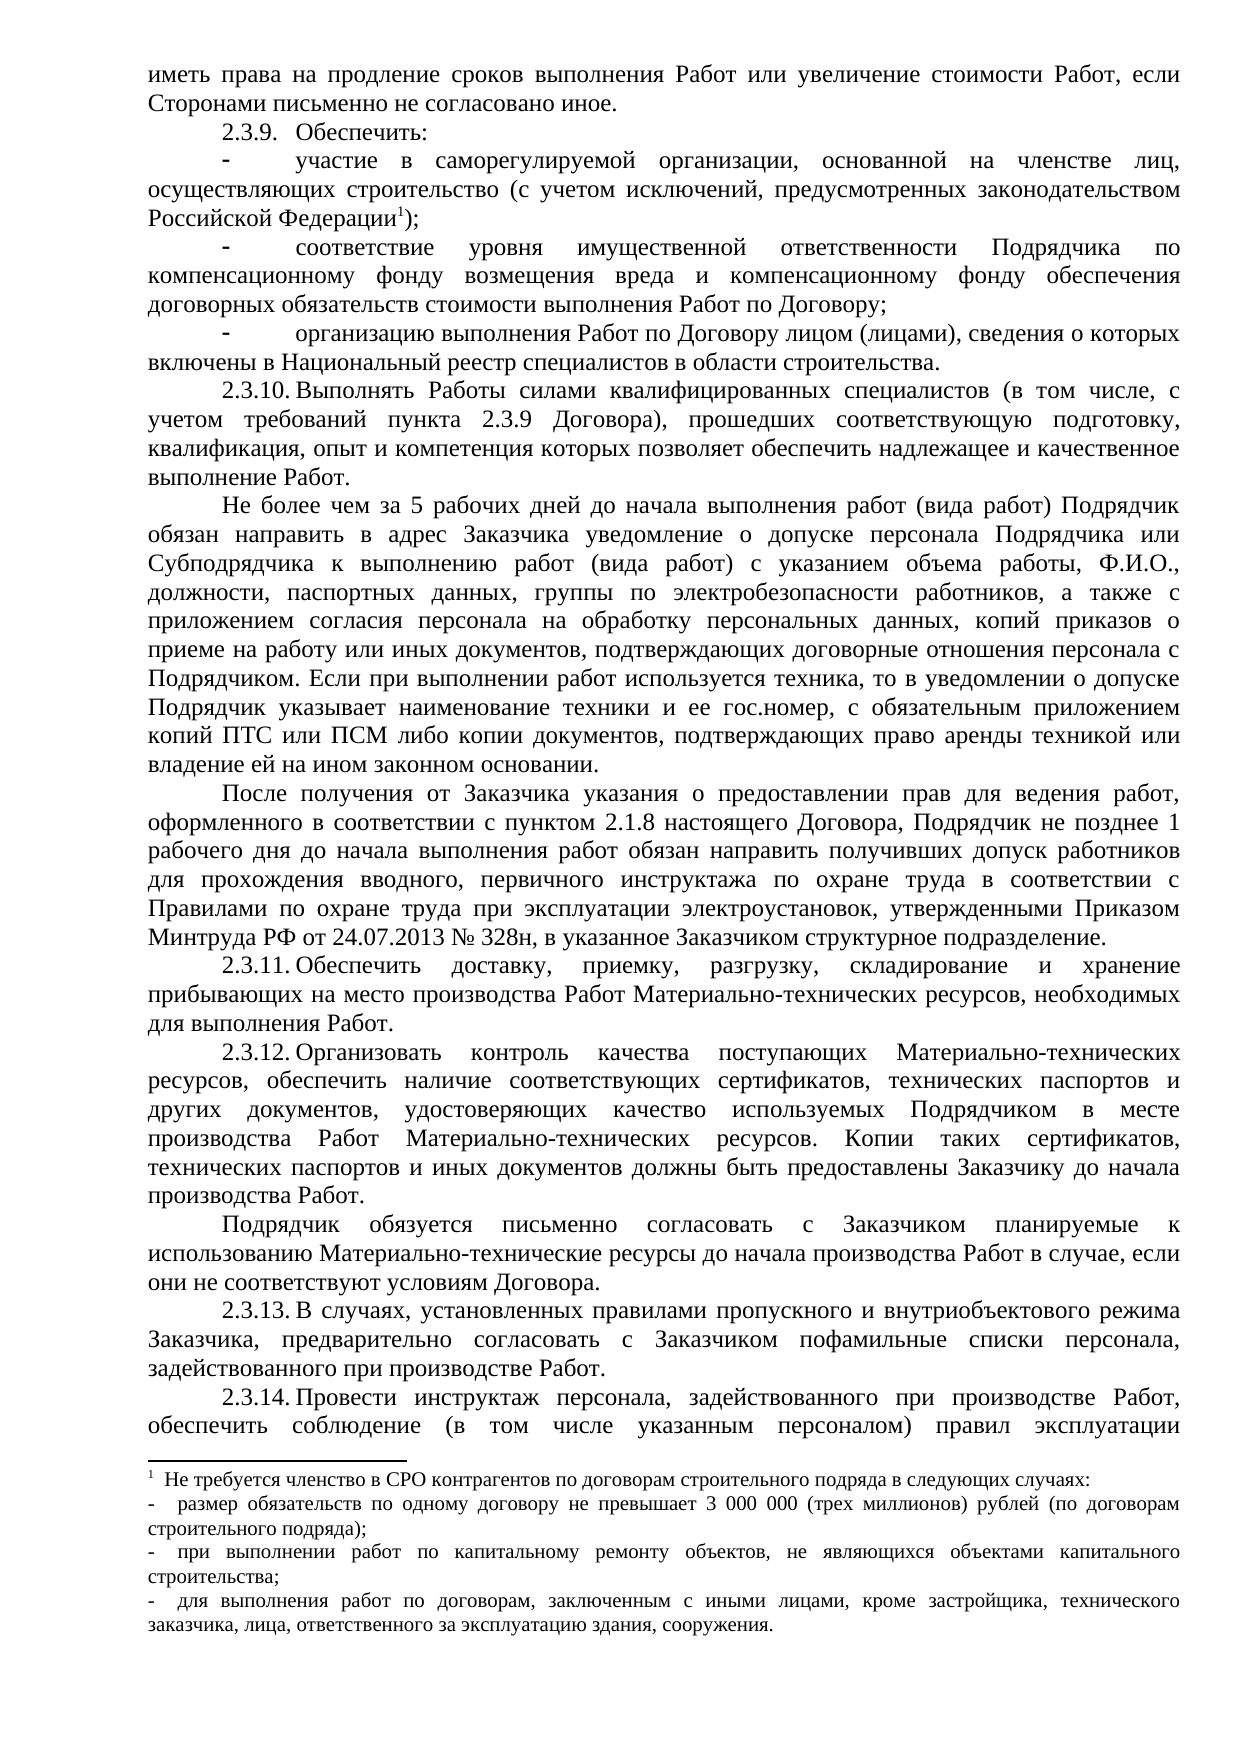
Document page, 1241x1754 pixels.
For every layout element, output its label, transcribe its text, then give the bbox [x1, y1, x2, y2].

list После получения от Заказчика указания о предоставлении прав для ведения работ, оформленного в соответствии с пунктом 2.1.8 настоящего Договора, Подрядчик не позднее 1 рабочего дня до начала выполнения работ обязан направить получивших допуск работников для прохождения вводного, первичного инструктажа по охране труда в соответствии с Правилами по охране труда при эксплуатации электроустановок, утвержденными Приказом Минтруда РФ от 24.07.2013 № 328н, в указанное Заказчиком структурное подразделение. [148, 778, 1181, 950]
list Обеспечить: [148, 117, 1181, 145]
list Обеспечить доставку, приемку, разгрузку, складирование и хранение прибывающих на место производства Работ Материально-технических ресурсов, необходимых для выполнения Работ. [148, 950, 1181, 1037]
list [148, 1382, 1181, 1439]
list Выполнять Работы силами квалифицированных специалистов (в том числе, с учетом требований пункта 2.3.9 Договора), прошедших соответствующую подготовку, квалификация, опыт и компетенция которых позволяет обеспечить надлежащее и качественное выполнение Работ. [148, 375, 1181, 490]
text Не более чем за 5 рабочих дней до начала выполнения работ (вида работ) Подрядчик обязан направить в адрес Заказчика уведомление о допуске персонала Подрядчика или Субподрядчика к выполнению работ (вида работ) с указанием объема работы, Ф.И.О., должности, паспортных данных, группы по электробезопасности работников, а также с приложением согласия персонала на обработку персональных данных, копий приказов о приеме на работу или иных документов, подтверждающих договорные отношения персонала с Подрядчиком. Если при выполнении работ используется техника, то в уведомлении о допуске Подрядчик указывает наименование техники и ее гос.номер, с обязательным приложением копий ПТС или ПСМ либо копии документов, подтверждающих право аренды техникой или владение ей на ином законном основании. [148, 490, 1181, 778]
list соответствие уровня имущественной ответственности Подрядчика по компенсационному фонду возмещения вреда и компенсационному фонду обеспечения договорных обязательств стоимости выполнения Работ по Договору; [148, 232, 1181, 318]
list участие в саморегулируемой организации, основанной на членстве лиц, осуществляющих строительство (с учетом исключений, предусмотренных законодательством Российской Федерации); [148, 145, 1181, 232]
list В случаях, установленных правилами пропускного и внутриобъектового режима Заказчика, предварительно согласовать с Заказчиком пофамильные списки персонала, задействованного при производстве Работ. [148, 1295, 1181, 1382]
list организацию выполнения Работ по Договору лицом (лицами), сведения о которых включены в Национальный реестр специалистов в области строительства. [148, 318, 1181, 375]
list Организовать контроль качества поступающих Материально-технических ресурсов, обеспечить наличие соответствующих сертификатов, технических паспортов и других документов, удостоверяющих качество используемых Подрядчиком в месте производства Работ Материально-технических ресурсов. Копии таких сертификатов, технических паспортов и иных документов должны быть предоставлены Заказчику до начала производства Работ. [148, 1037, 1181, 1209]
list Подрядчик обязуется письменно согласовать с Заказчиком планируемые к использованию Материально-технические ресурсы до начала производства Работ в случае, если они не соответствуют условиям Договора. [148, 1209, 1181, 1295]
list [148, 59, 1181, 117]
